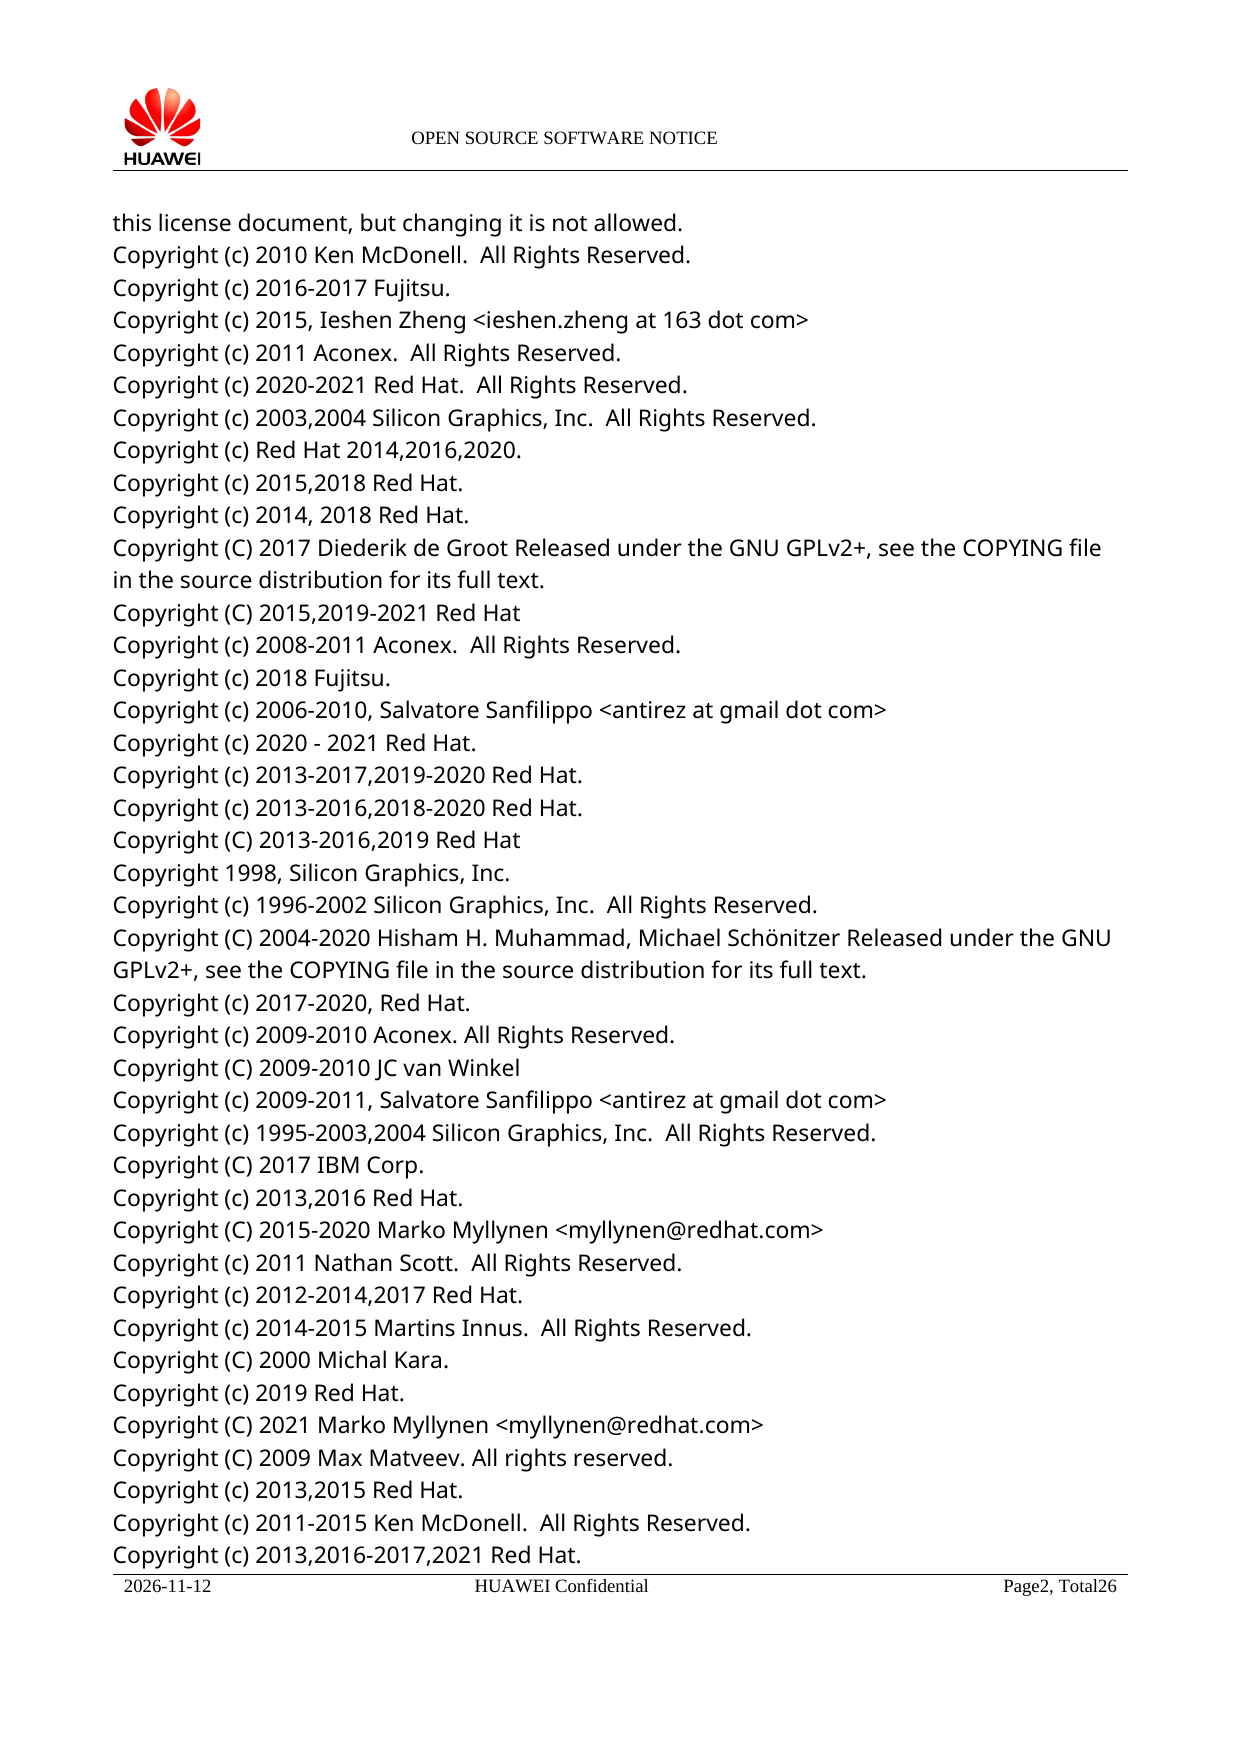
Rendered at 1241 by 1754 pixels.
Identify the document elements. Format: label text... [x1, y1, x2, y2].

picture [124, 88, 201, 165]
